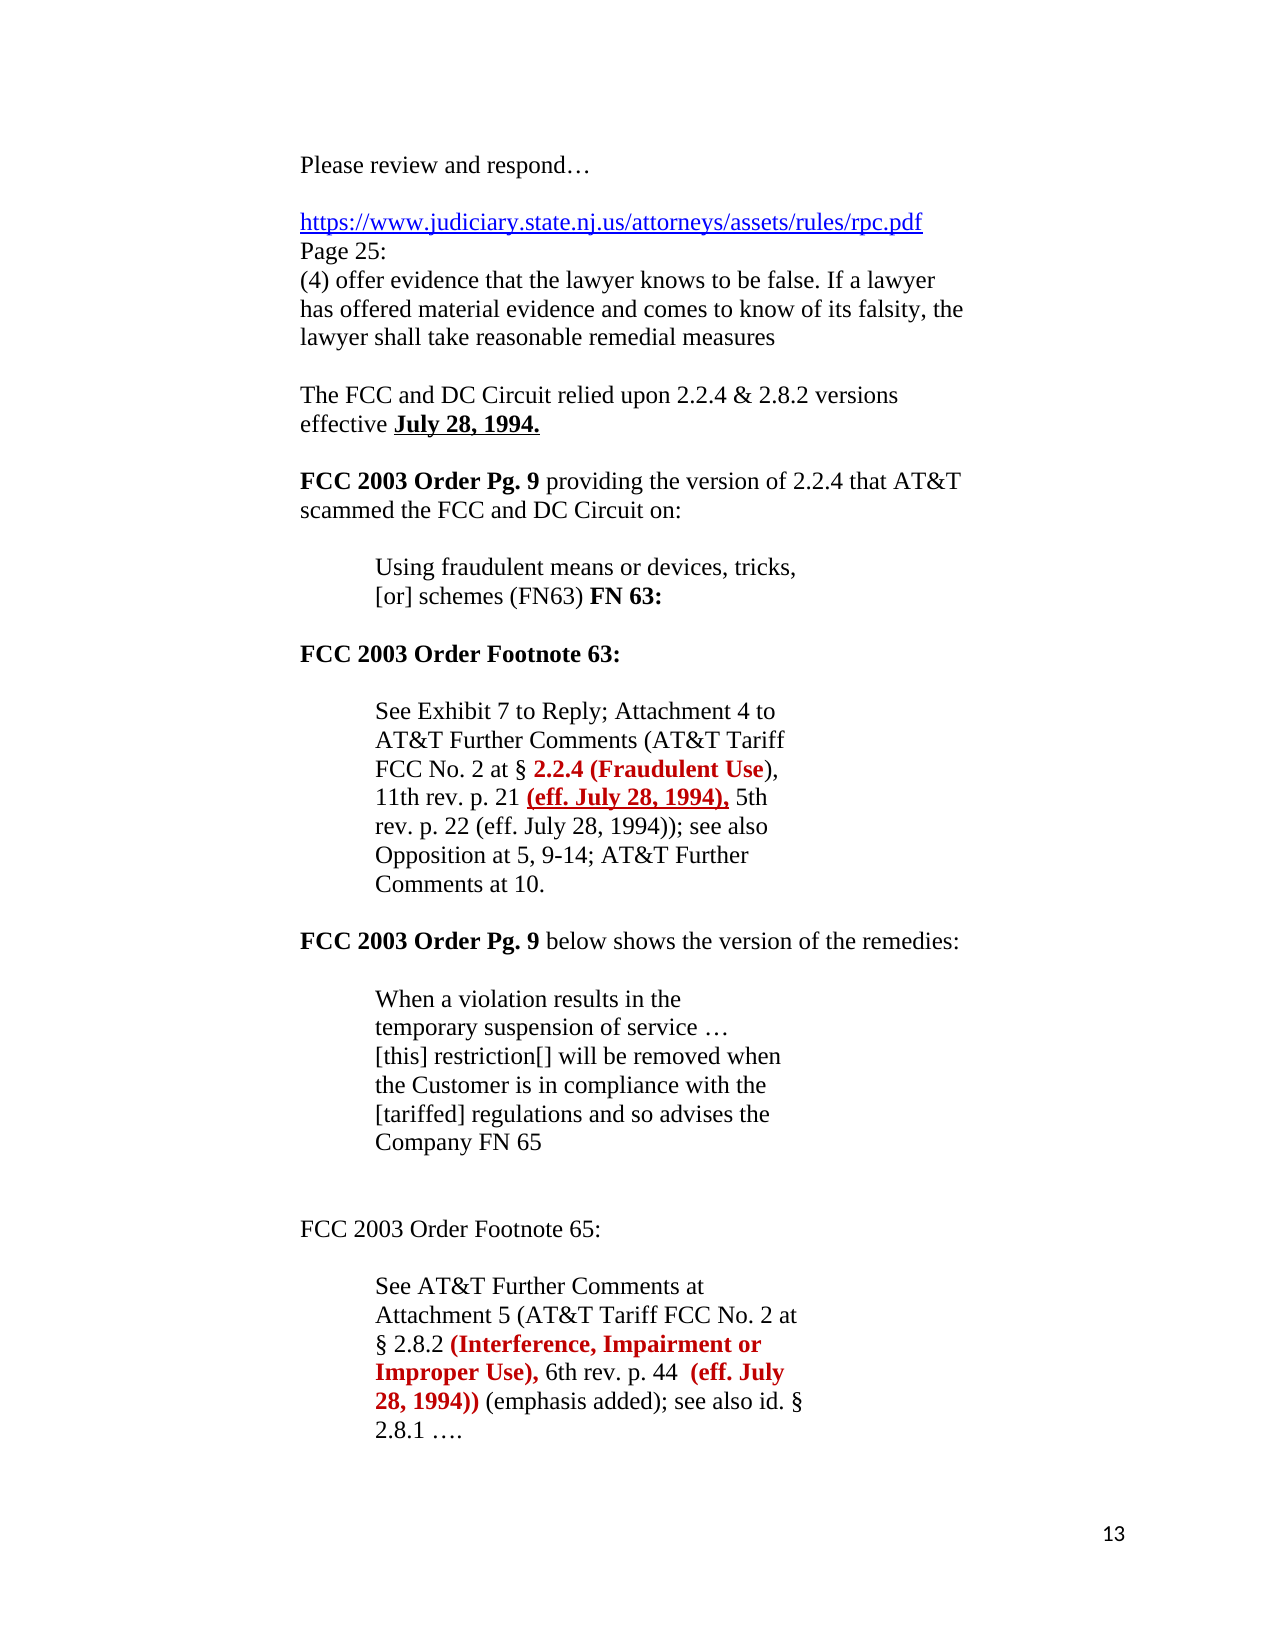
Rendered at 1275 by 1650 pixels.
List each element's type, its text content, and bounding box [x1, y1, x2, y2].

text FCC 2003 Order Pg. 9 below shows the version of the remedies: [300, 926, 966, 955]
text See Exhibit 7 to Reply; Attachment 4 to AT&T Further Comments (AT&T Tariff FCC No. 2 at § 2.2.4 (Fraudulent Use), 11th rev. p. 21 (eff. July 28, 1994), 5th rev. p. 22 (eff. July 28, 1994)); see also Opposition at 5, 9-14; AT&T Further Comments at 10. [375, 696, 806, 897]
text FCC 2003 Order Pg. 9 providing the version of 2.2.4 that AT&T scammed the FCC and DC Circuit on: [300, 466, 966, 524]
text When a violation results in the temporary suspension of service … [this] restriction[] will be removed when the Customer is in compliance with the [tariffed] regulations and so advises the Company FN 65 [375, 984, 787, 1156]
text The FCC and DC Circuit relied upon 2.2.4 & 2.8.2 versions effective July 28, 1994. [300, 380, 966, 437]
text FCC 2003 Order Footnote 63: [300, 639, 966, 667]
text Page 25: [300, 236, 966, 265]
text FCC 2003 Order Footnote 65: [300, 1214, 966, 1242]
text https://www.judiciary.state.nj.us/attorneys/assets/rules/rpc.pdf [300, 207, 966, 236]
text Using fraudulent means or devices, tricks, [or] schemes (FN63) FN 63: [375, 552, 825, 610]
text Please review and respond… [300, 150, 966, 179]
text See AT&T Further Comments at Attachment 5 (AT&T Tariff FCC No. 2 at § 2.8.2 (Interference, Impairment or Improper Use), 6th rev. p. 44 (eff. July 28, 1994)) (emphasis added); see also id. § 2.8.1 …. [375, 1271, 816, 1444]
text (4) offer evidence that the lawyer knows to be false. If a lawyer has offered material evidence and comes to know of its falsity, the lawyer shall take reasonable remedial measures [300, 265, 966, 351]
